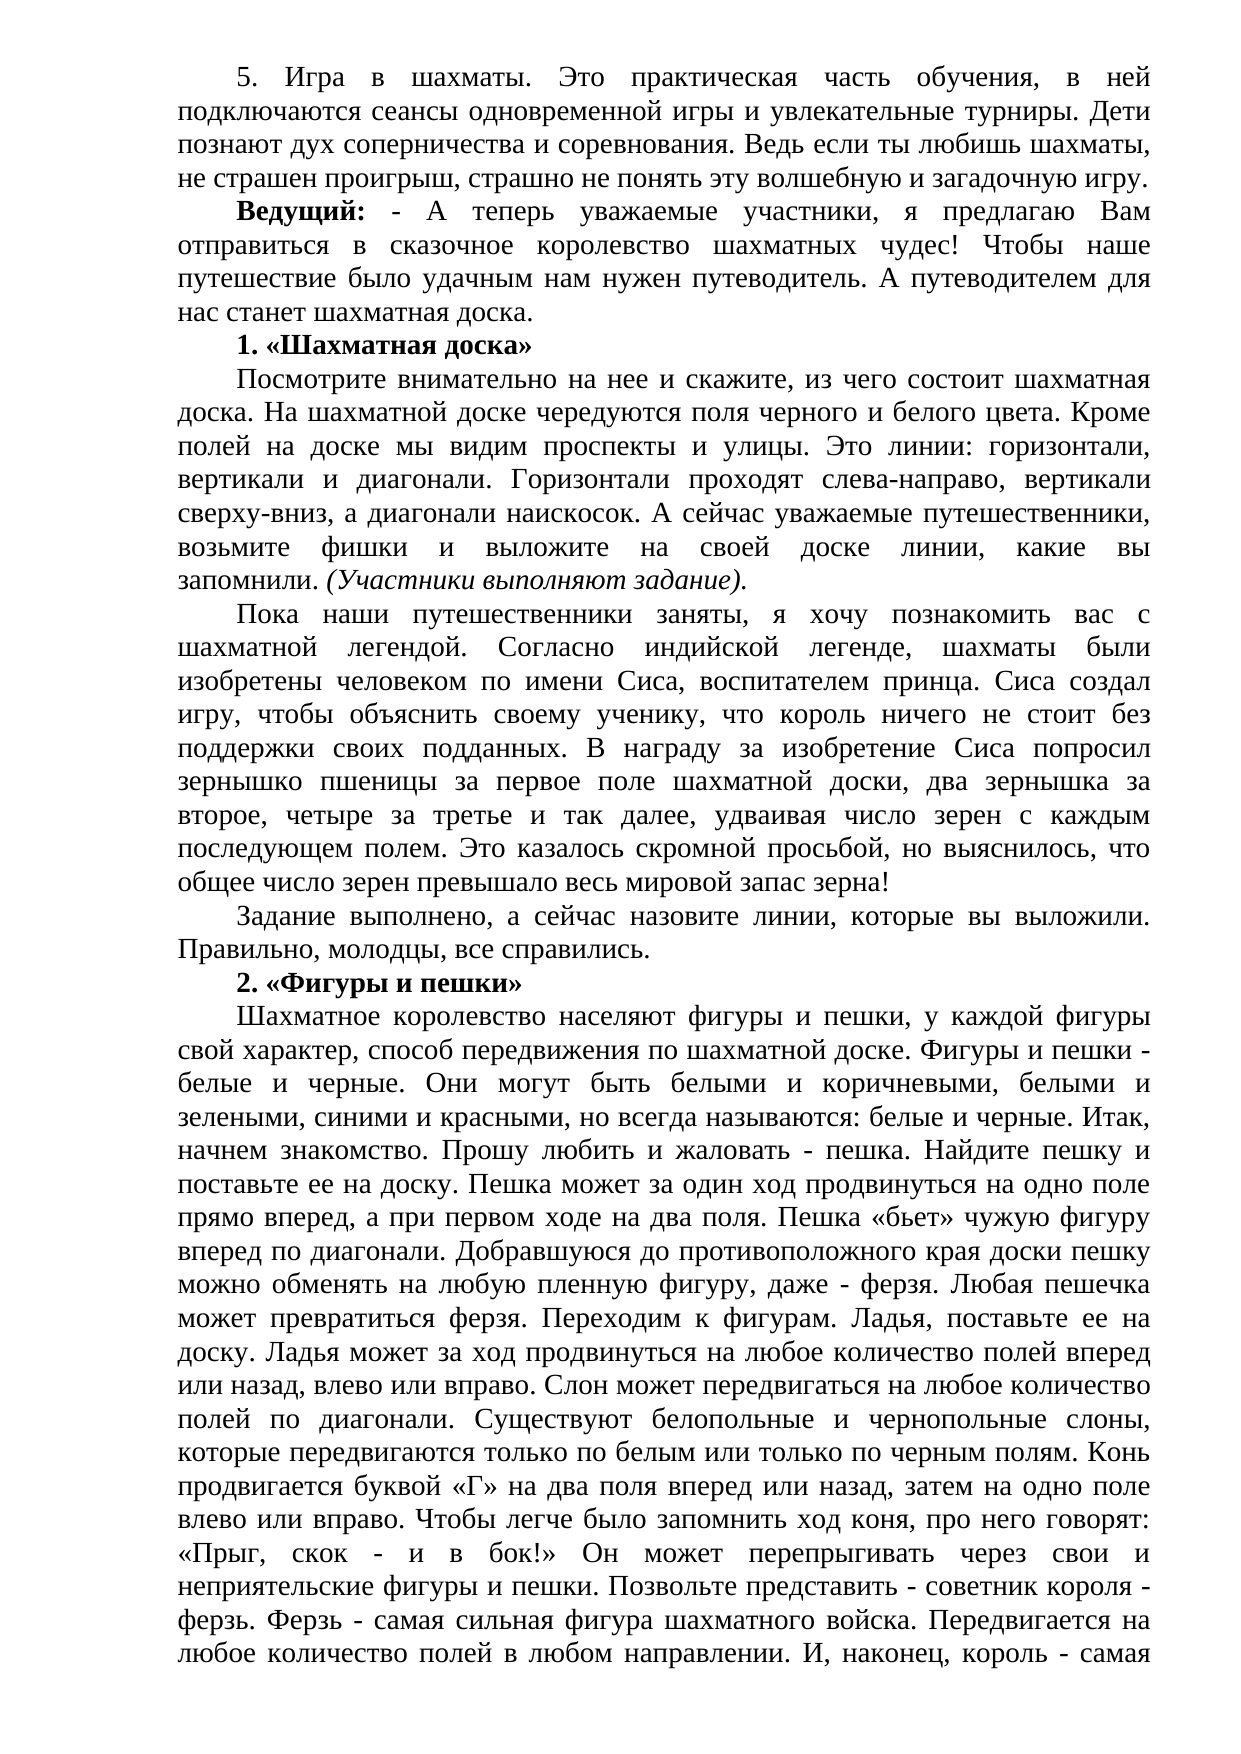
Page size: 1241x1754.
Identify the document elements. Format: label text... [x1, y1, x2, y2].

text 1. «Шахматная доска» [177, 327, 1152, 361]
text 5. Игра в шахматы. Это практическая часть обучения, в ней подключаются сеансы одновременной игры и увлекательные турниры. Дети познают дух соперничества и соревнования. Ведь если ты любишь шахматы, не страшен проигрыш, страшно не понять эту волшебную и загадочную игру. [177, 59, 1152, 193]
text Задание выполнено, а сейчас назовите линии, которые вы выложили. Правильно, молодцы, все справились. [177, 898, 1152, 965]
text Ведущий: - А теперь уважаемые участники, я предлагаю Вам отправиться в сказочное королевство шахматных чудес! Чтобы наше путешествие было удачным нам нужен путеводитель. А путеводителем для нас станет шахматная доска. [177, 193, 1152, 327]
text 2. «Фигуры и пешки» [177, 965, 1152, 998]
text Пока наши путешественники заняты, я хочу познакомить вас с шахматной легендой. Согласно индийской легенде, шахматы были изобретены человеком по имени Сиса, воспитателем принца. Сиса создал игру, чтобы объяснить своему ученику, что король ничего не стоит без поддержки своих подданных. В награду за изобретение Сиса попросил зернышко пшеницы за первое поле шахматной доски, два зернышка за второе, четыре за третье и так далее, удваивая число зерен с каждым последующем полем. Это казалось скромной просьбой, но выяснилось, что общее число зерен превышало весь мировой запас зерна! [177, 596, 1152, 898]
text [177, 998, 1152, 1669]
text Посмотрите внимательно на нее и скажите, из чего состоит шахматная доска. На шахматной доске чередуются поля черного и белого цвета. Кроме полей на доске мы видим проспекты и улицы. Это линии: горизонтали, вертикали и диагонали. Горизонтали проходят слева-направо, вертикали сверху-вниз, а диагонали наискосок. А сейчас уважаемые путешественники, возьмите фишки и выложите на своей доске линии, какие вы запомнили. (Участники выполняют задание). [177, 361, 1152, 596]
